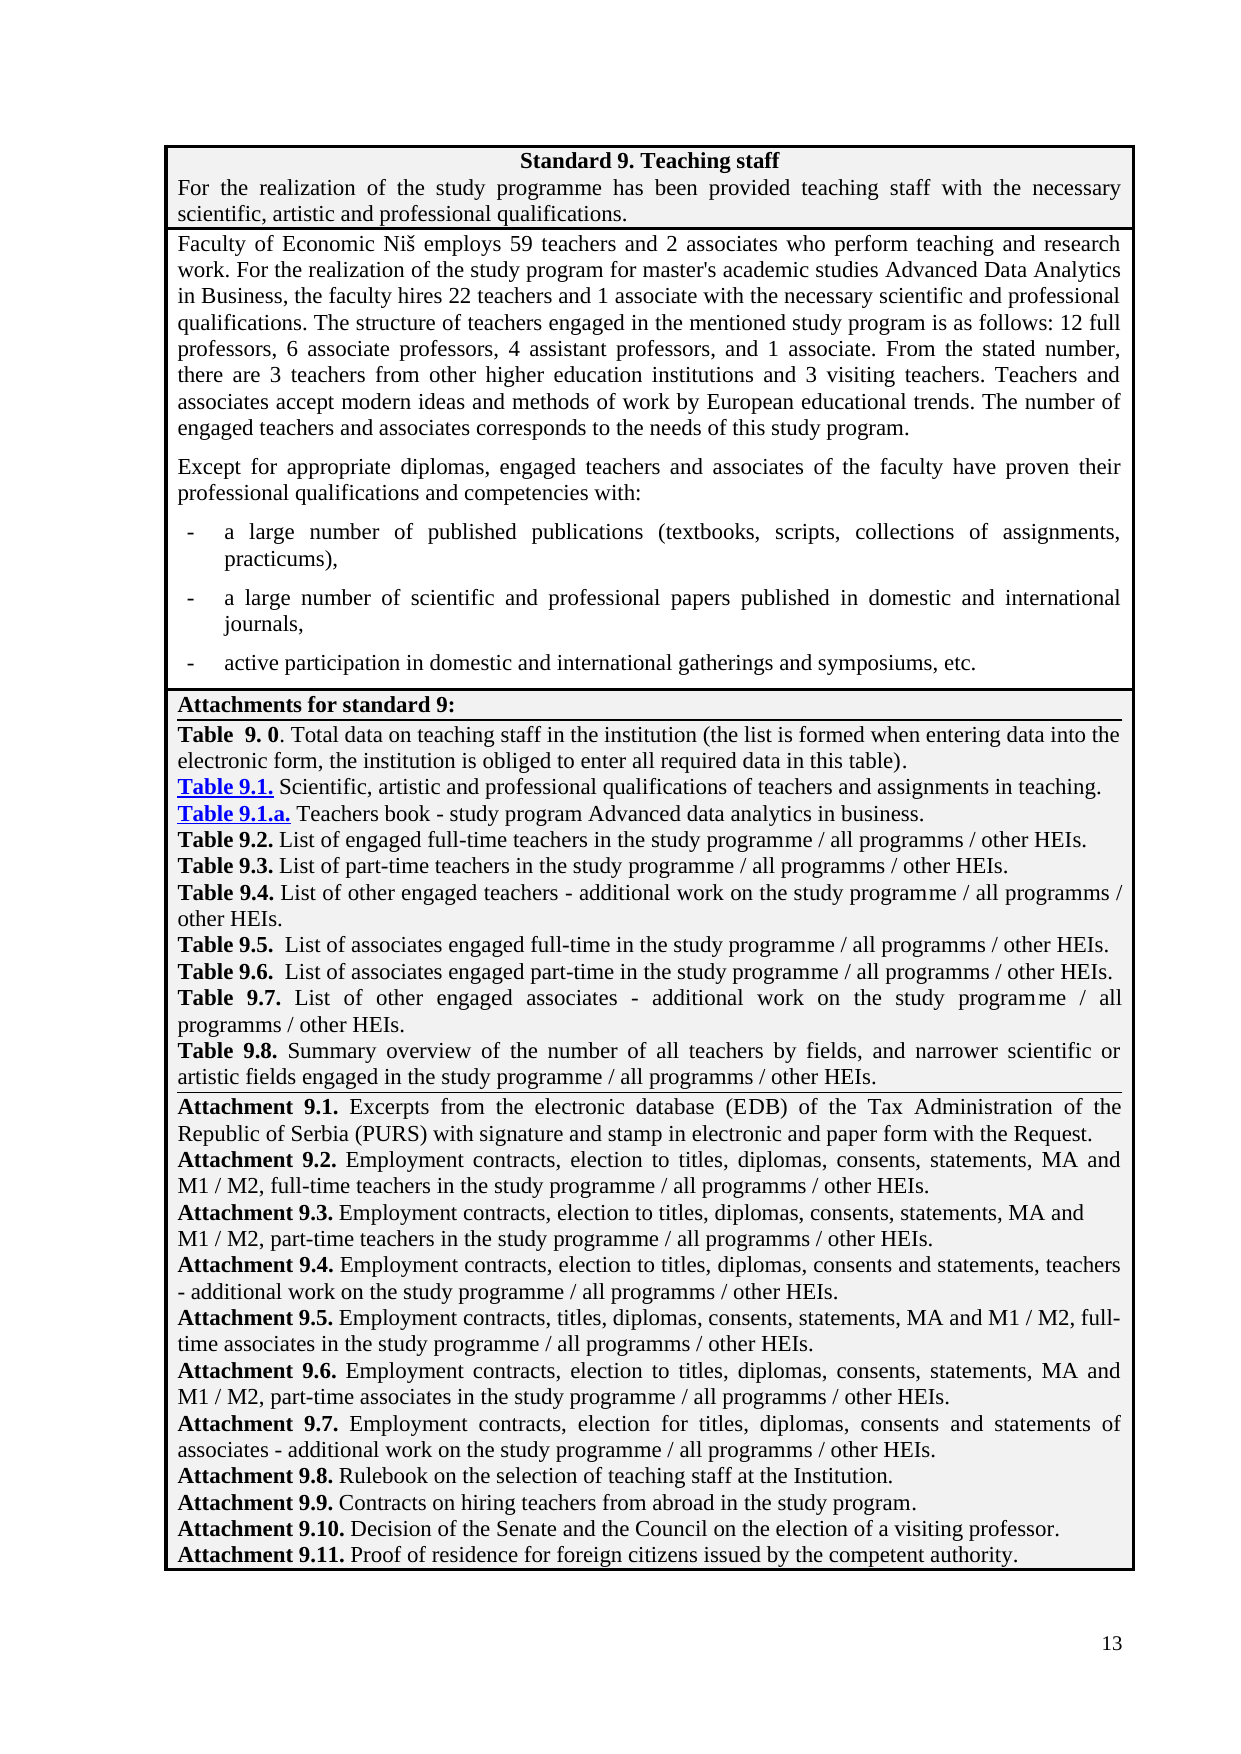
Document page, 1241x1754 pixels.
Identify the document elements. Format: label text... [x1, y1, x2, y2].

table_header Standard 9. Teaching staff For the realization of the study programme has been provided teaching staff with the necessary scientific, artistic and professional qualifications. [168, 148, 1132, 227]
table_cell Attachments for standard 9: Table 9. 0. Total data on teaching staff in the institution (the list is formed when entering data into the electronic form, the institution is obliged to enter all required data in this table). Table 9.1. Scientific, artistic and professional qualifications of teachers and assignments in teaching. Table 9.1.а. Teachers book - study program Advanced data analytics in business. Table 9.2. List of engaged full-time teachers in the study programme / all programms / other HEIs. Table 9.3. List of part-time teachers in the study programme / all programms / other HEIs. Table 9.4. List of other engaged teachers - additional work on the study programme / all programms / other HEIs. Table 9.5. List of associates engaged full-time in the study programme / all programms / other HEIs. Table 9.6. List of associates engaged part-time in the study programme / all programms / other HEIs. Table 9.7. List of other engaged associates - additional work on the study programme / all programms / other HEIs. Table 9.8. Summary overview of the number of all teachers by fields, and narrower scientific or artistic fields engaged in the study programme / all programms / other HEIs. Attachment 9.1. Excerpts from the electronic database (EDB) of the Tax Administration of the Republic of Serbia (PURS) with signature and stamp in electronic and paper form with the Request. Attachment 9.2. Employment contracts, election to titles, diplomas, consents, statements, MA and M1 / M2, full-time teachers in the study programme / all programms / other HEIs. Attachment 9.3. Employment contracts, election to titles, diplomas, consents, statements, MA and M1 / M2, part-time teachers in the study programme / all programms / other HEIs. Attachment 9.4. Employment contracts, election to titles, diplomas, consents and statements, teachers - additional work on the study programme / all programms / other HEIs. Attachment 9.5. Employment contracts, titles, diplomas, consents, statements, MA and M1 / M2, full-time associates in the study programme / all programms / other HEIs. Attachment 9.6. Employment contracts, election to titles, diplomas, consents, statements, MA and M1 / M2, part-time associates in the study programme / all programms / other HEIs. Attachment 9.7. Employment contracts, election for titles, diplomas, consents and statements of associates - additional work on the study programme / all programms / other HEIs. Attachment 9.8. Rulebook on the selection of teaching staff at the Institution. Attachment 9.9. Contracts on hiring teachers from abroad in the study program. Attachment 9.10. Decision of the Senate and the Council on the election of a visiting professor. Attachment 9.11. Proof of residence for foreign citizens issued by the competent authority. [168, 691, 1132, 1568]
table_cell Faculty of Economic Niš employs 59 teachers and 2 associates who perform teaching and research work. For the realization of the study program for master's academic studies Advanced Data Analytics in Business, the faculty hires 22 teachers and 1 associate with the necessary scientific and professional qualifications. The structure of teachers engaged in the mentioned study program is as follows: 12 full professors, 6 associate professors, 4 assistant professors, and 1 associate. From the stated number, there are 3 teachers from other higher education institutions and 3 visiting teachers. Teachers and associates accept modern ideas and methods of work by European educational trends. The number of engaged teachers and associates corresponds to the needs of this study program. Except for appropriate diplomas, engaged teachers and associates of the faculty have proven their professional qualifications and competencies with: a large number of published publications (textbooks, scripts, collections of assignments, practicums), a large number of scientific and professional papers published in domestic and international journals, active participation in domestic and international gatherings and symposiums, etc. [168, 230, 1132, 688]
